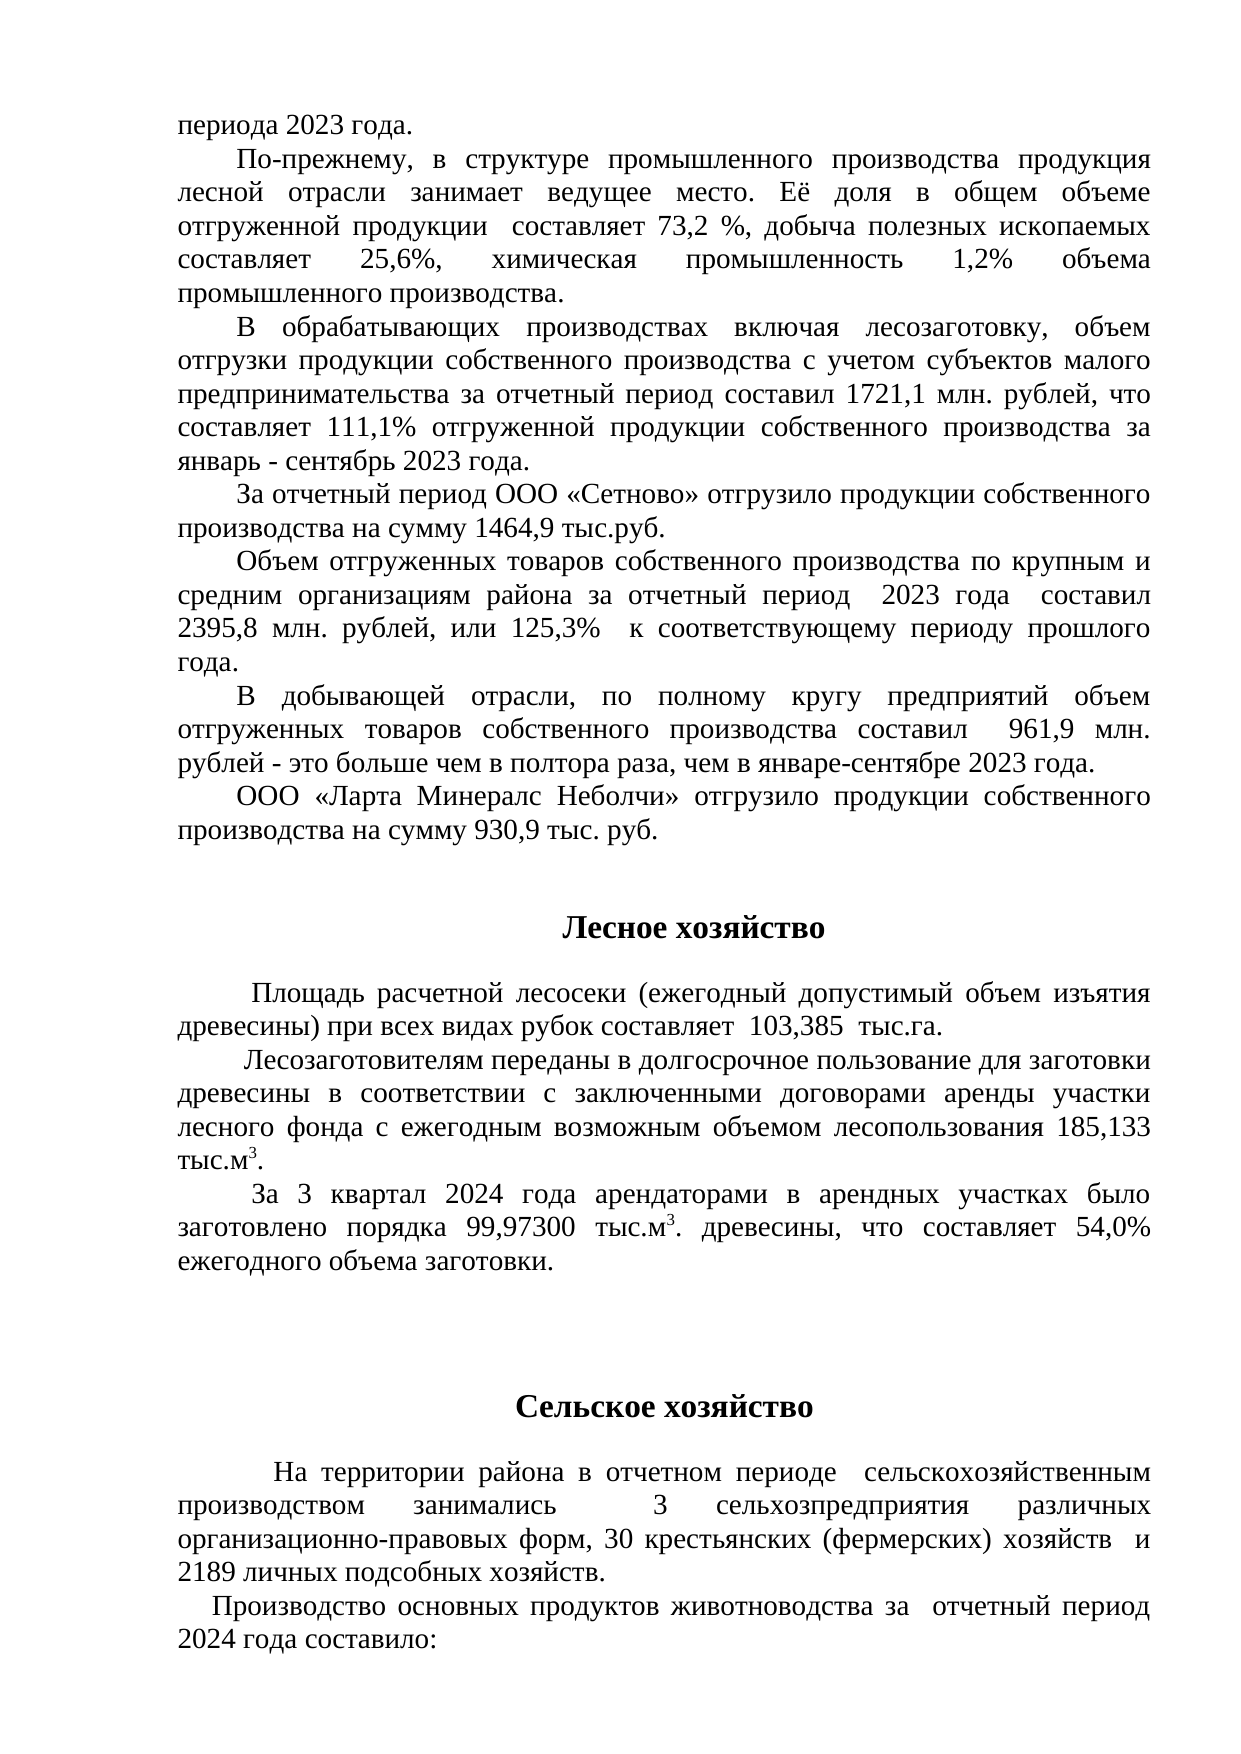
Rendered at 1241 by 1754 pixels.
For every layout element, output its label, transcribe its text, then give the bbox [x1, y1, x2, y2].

text Лесное хозяйство [177, 908, 1152, 946]
text По-прежнему, в структуре промышленного производства продукция лесной отрасли занимает ведущее место. Её доля в общем объеме отгруженной продукции составляет 73,2 %, добыча полезных ископаемых составляет 25,6%, химическая промышленность 1,2% объема промышленного производства. [177, 141, 1152, 309]
text В добывающей отрасли, по полному кругу предприятий объем отгруженных товаров собственного производства составил 961,9 млн. рублей - это больше чем в полтора раза, чем в январе-сентябре 2023 года. [177, 678, 1152, 778]
text Производство основных продуктов животноводства за отчетный период 2024 года составило: [177, 1588, 1152, 1655]
text В обрабатывающих производствах включая лесозаготовку, объем отгрузки продукции собственного производства с учетом субъектов малого предпринимательства за отчетный период составил 1721,1 млн. рублей, что составляет 111,1% отгруженной продукции собственного производства за январь - сентябрь 2023 года. [177, 309, 1152, 476]
text Площадь расчетной лесосеки (ежегодный допустимый объем изъятия древесины) при всех видах рубок составляет 103,385 тыс.га. [177, 975, 1152, 1042]
text Объем отгруженных товаров собственного производства по крупным и средним организациям района за отчетный период 2023 года составил 2395,8 млн. рублей, или 125,3% к соответствующему периоду прошлого года. [177, 543, 1152, 678]
text За отчетный период ООО «Сетново» отгрузило продукции собственного производства на сумму 1464,9 тыс.руб. [177, 476, 1152, 543]
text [177, 107, 1152, 141]
text За 3 квартал 2024 года арендаторами в арендных участках было заготовлено порядка 99,97300 тыс.м3. древесины, что составляет 54,0% ежегодного объема заготовки. [177, 1176, 1152, 1277]
text На территории района в отчетном периоде сельскохозяйственным производством занимались 3 сельхозпредприятия различных организационно-правовых форм, 30 крестьянских (фермерских) хозяйств и 2189 личных подсобных хозяйств. [177, 1454, 1152, 1588]
text ООО «Ларта Минералс Неболчи» отгрузило продукции собственного производства на сумму 930,9 тыс. руб. [177, 778, 1152, 845]
text Сельское хозяйство [177, 1387, 1152, 1425]
text Лесозаготовителям переданы в долгосрочное пользование для заготовки древесины в соответствии с заключенными договорами аренды участки лесного фонда с ежегодным возможным объемом лесопользования 185,133 тыс.м3. [177, 1042, 1152, 1176]
